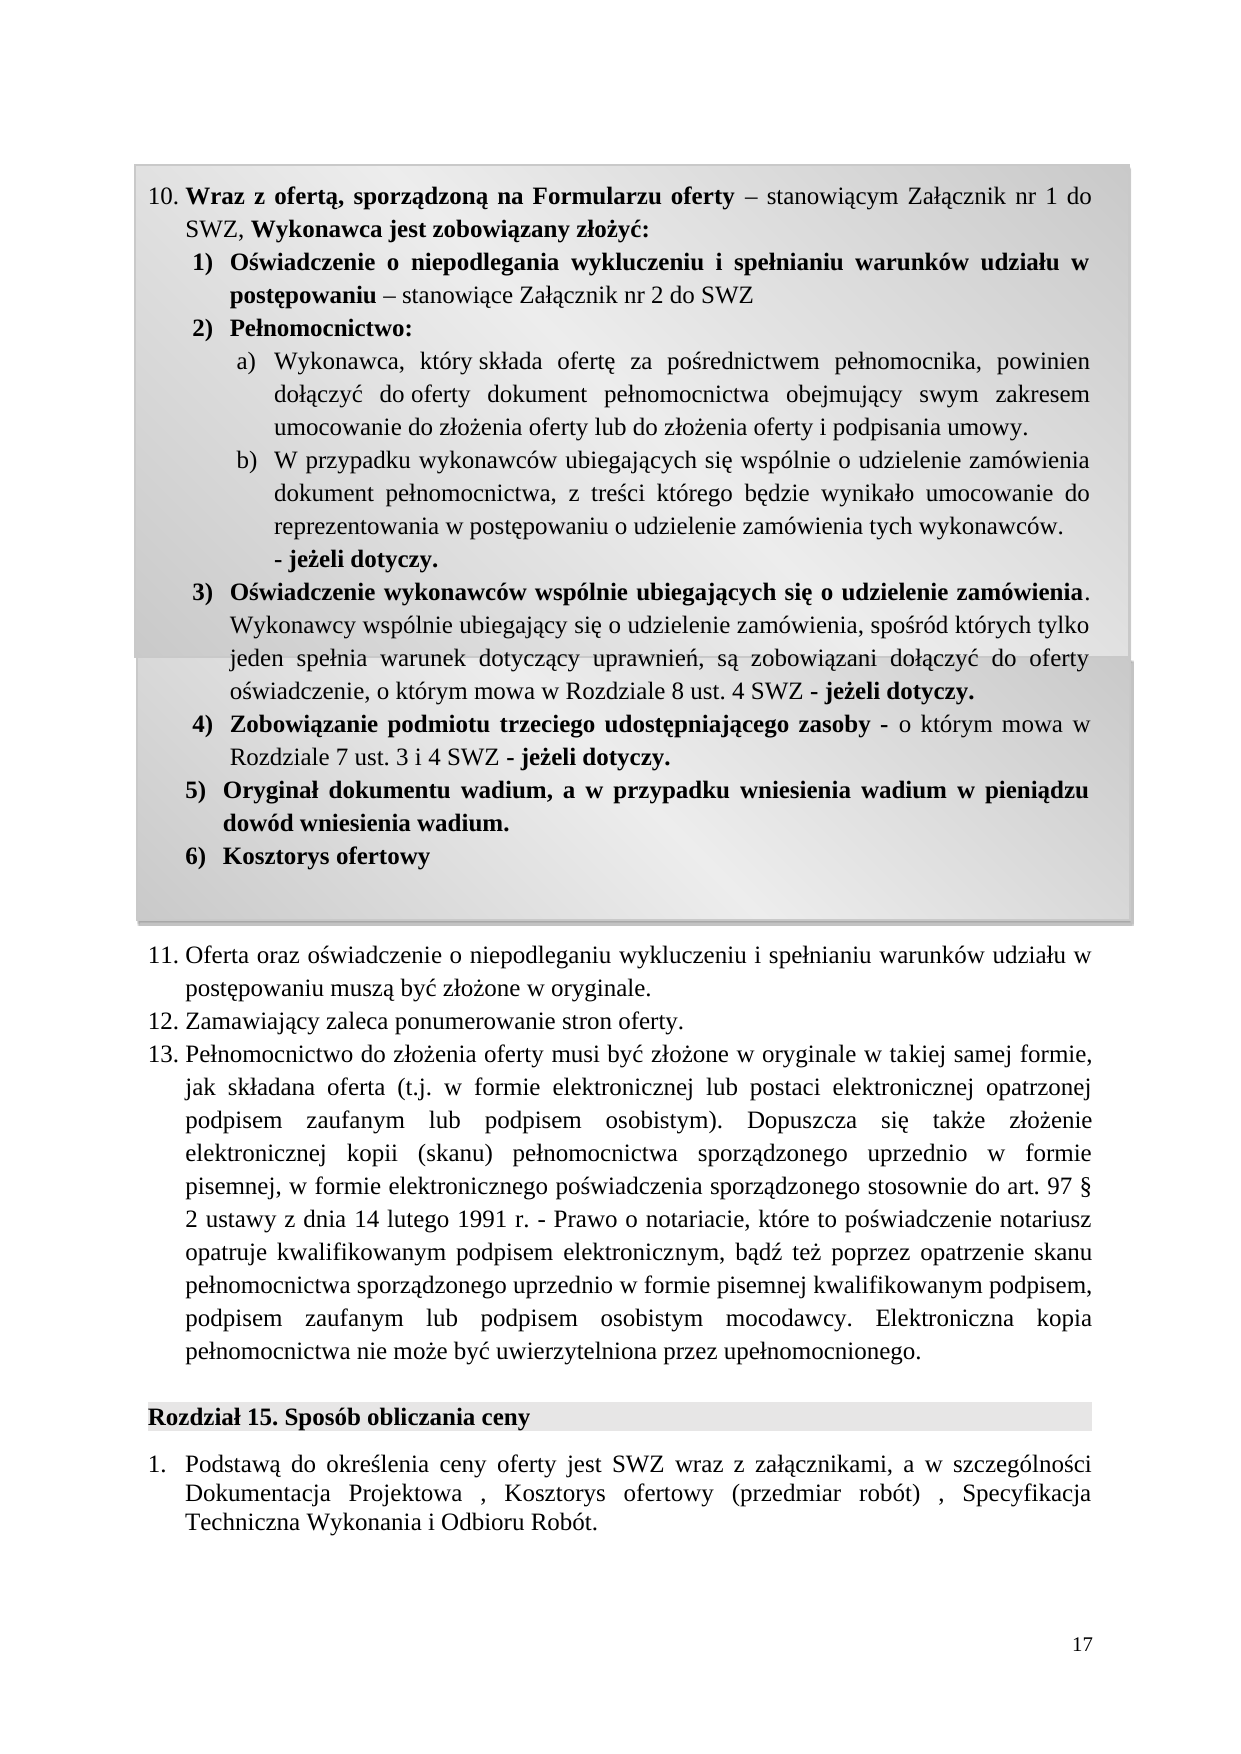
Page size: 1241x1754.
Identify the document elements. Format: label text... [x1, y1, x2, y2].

list Wykonawca, który składa ofertę za pośrednictwem pełnomocnika, powinien dołączyć do oferty dokument pełnomocnictwa obejmujący swym zakresem umocowanie do złożenia oferty lub do złożenia oferty i podpisania umowy. [236, 346, 1090, 441]
list Oświadczenie wykonawców wspólnie ubiegających się o udzielenie zamówienia. Wykonawcy wspólnie ubiegający się o udzielenie zamówienia, spośród których tylko jeden spełnia warunek dotyczący uprawnień, są zobowiązani dołączyć do oferty oświadczenie, o którym mowa w Rozdziale 8 ust. 4 SWZ - jeżeli dotyczy. [192, 577, 1090, 705]
list Kosztorys ofertowy [185, 841, 1090, 870]
list Oświadczenie o niepodlegania wykluczeniu i spełnianiu warunków udziału w postępowaniu – stanowiące Załącznik nr 2 do SWZ [192, 247, 1090, 308]
list Pełnomocnictwo: [192, 313, 1092, 342]
list W przypadku wykonawców ubiegających się wspólnie o udzielenie zamówienia dokument pełnomocnictwa, z treści którego będzie wynikało umocowanie do reprezentowania w postępowaniu o udzielenie zamówienia tych wykonawców. [236, 445, 1090, 540]
list Zobowiązanie podmiotu trzeciego udostępniającego zasoby - o którym mowa w Rozdziale 7 ust. 3 i 4 SWZ - jeżeli dotyczy. [192, 709, 1090, 771]
text - jeżeli dotyczy. [274, 544, 1090, 573]
list Oferta oraz oświadczenie o niepodleganiu wykluczeniu i spełnianiu warunków udziału w postępowaniu muszą być złożone w oryginale. [148, 940, 1092, 1002]
list Zamawiający zaleca ponumerowanie stron oferty. [148, 1006, 1092, 1035]
list Pełnomocnictwo do złożenia oferty musi być złożone w oryginale w takiej samej formie, jak składana oferta (t.j. w formie elektronicznej lub postaci elektronicznej opatrzonej podpisem zaufanym lub podpisem osobistym). Dopuszcza się także złożenie elektronicznej kopii (skanu) pełnomocnictwa sporządzonego uprzednio w formie pisemnej, w formie elektronicznego poświadczenia sporządzonego stosownie do art. 97 § 2 ustawy z dnia 14 lutego 1991 r. - Prawo o notariacie, które to poświadczenie notariusz opatruje kwalifikowanym podpisem elektronicznym, bądź też poprzez opatrzenie skanu pełnomocnictwa sporządzonego uprzednio w formie pisemnej kwalifikowanym podpisem, podpisem zaufanym lub podpisem osobistym mocodawcy. Elektroniczna kopia pełnomocnictwa nie może być uwierzytelniona przez upełnomocnionego. [148, 1039, 1092, 1365]
subtitle Rozdział 15. Sposób obliczania ceny [148, 1402, 1092, 1431]
list Oryginał dokumentu wadium, a w przypadku wniesienia wadium w pieniądzu dowód wniesienia wadium. [185, 775, 1090, 837]
list Wraz z ofertą, sporządzoną na Formularzu oferty – stanowiącym Załącznik nr 1 do SWZ, Wykonawca jest zobowiązany złożyć: [148, 181, 1092, 242]
list Podstawą do określenia ceny oferty jest SWZ wraz z załącznikami, a w szczególności Dokumentacja Projektowa , Kosztorys ofertowy (przedmiar robót) , Specyfikacja Techniczna Wykonania i Odbioru Robót. [148, 1449, 1092, 1536]
